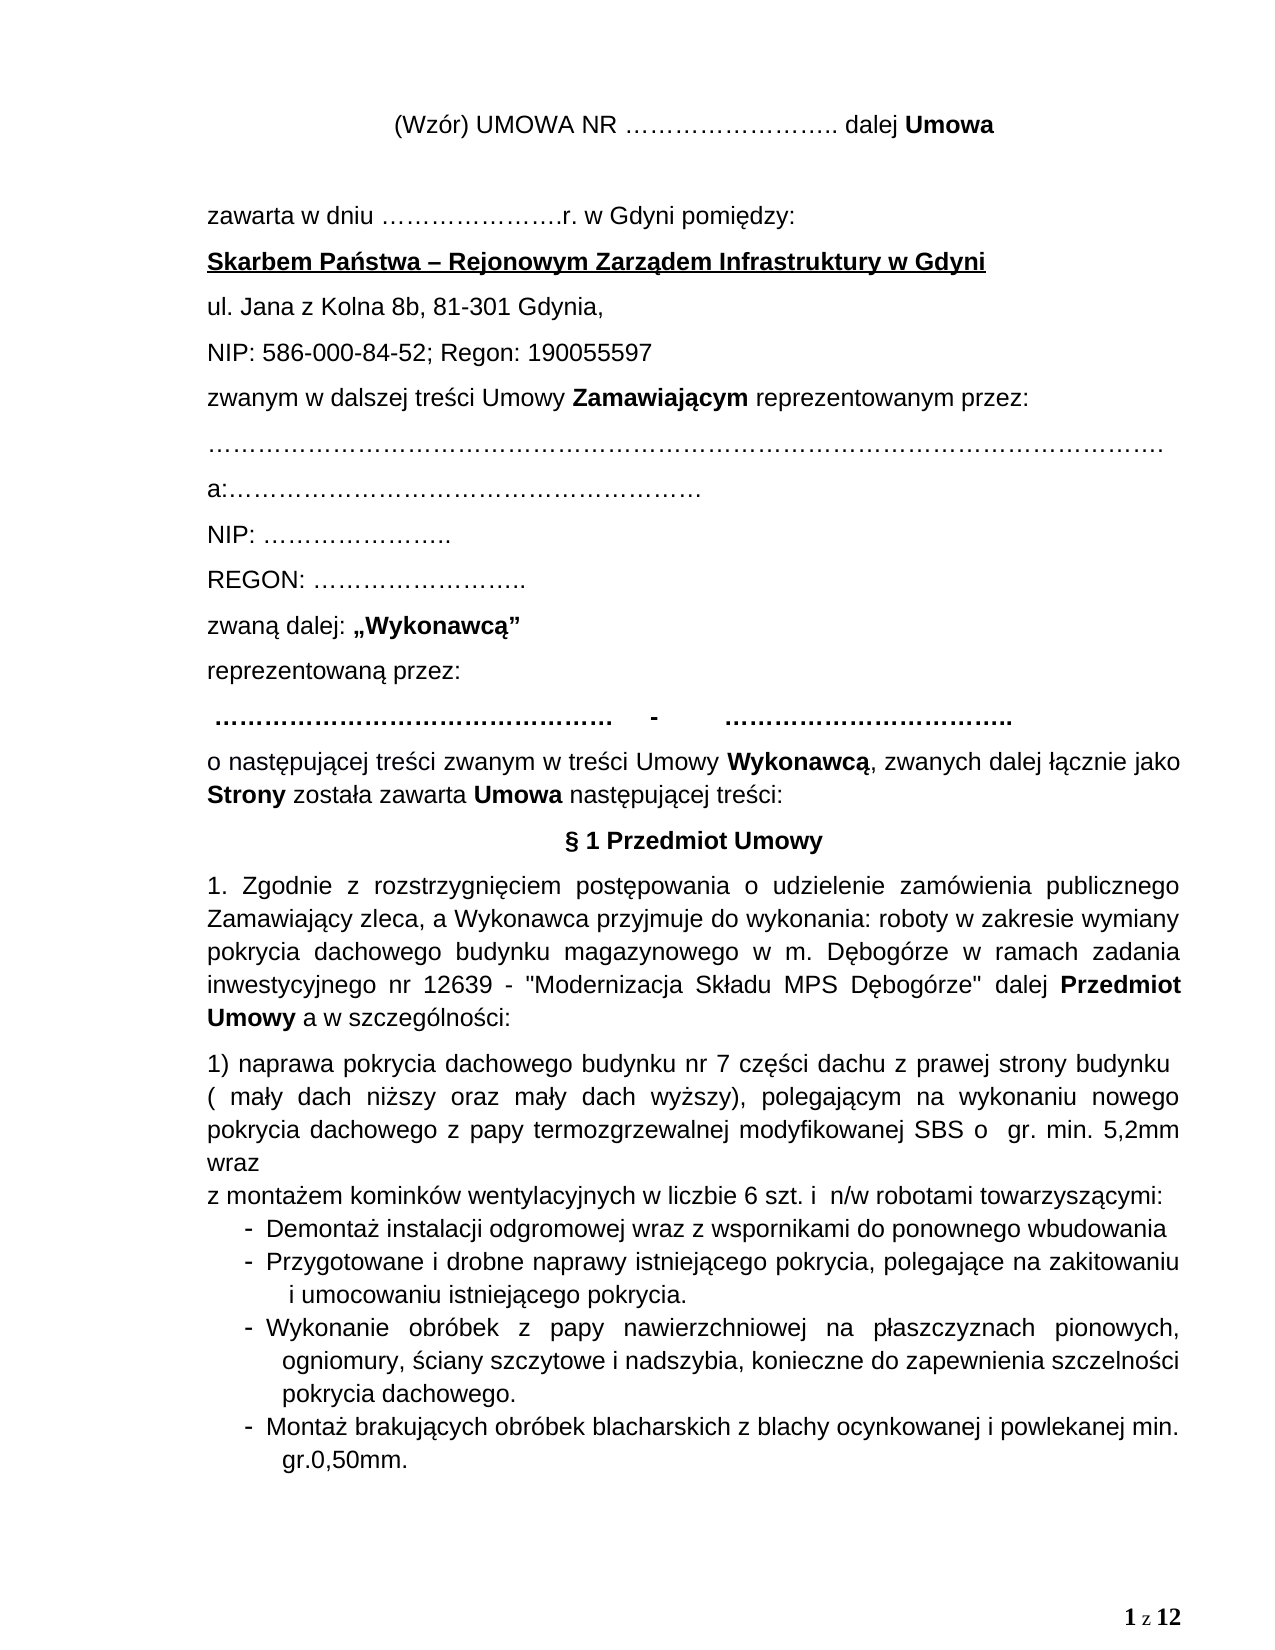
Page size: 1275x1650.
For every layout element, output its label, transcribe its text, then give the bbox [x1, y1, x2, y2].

text ……………………………………………………………………………………………………. [207, 428, 1181, 457]
text zwanym w dalszej treści Umowy Zamawiającym reprezentowanym przez: [207, 383, 1181, 412]
text 1) naprawa pokrycia dachowego budynku nr 7 części dachu z prawej strony budynku ( mały dach niższy oraz mały dach wyższy), polegającym na wykonaniu nowego pokrycia dachowego z papy termozgrzewalnej modyfikowanej SBS o gr. min. 5,2mm wraz z montażem kominków wentylacyjnych w liczbie 6 szt. i n/w robotami towarzyszącymi: [207, 1049, 1181, 1210]
text ul. Jana z Kolna 8b, 81-301 Gdynia, [207, 292, 1181, 321]
text zawarta w dniu ………………….r. w Gdyni pomiędzy: [207, 201, 1181, 230]
list Wykonanie obróbek z papy nawierzchniowej na płaszczyznach pionowych, ogniomury, ściany szczytowe i nadszybia, konieczne do zapewnienia szczelności pokrycia dachowego. [244, 1313, 1181, 1408]
text REGON: …………………….. [207, 565, 1181, 594]
text Skarbem Państwa – Rejonowym Zarządem Infrastruktury w Gdyni [207, 246, 1181, 275]
text NIP: 586-000-84-52; Regon: 190055597 [207, 337, 1181, 366]
text 1. Zgodnie z rozstrzygnięciem postępowania o udzielenie zamówienia publicznego Zamawiający zleca, a Wykonawca przyjmuje do wykonania: roboty w zakresie wymiany pokrycia dachowego budynku magazynowego w m. Dębogórze w ramach zadania inwestycyjnego nr 12639 - "Modernizacja Składu MPS Dębogórze" dalej Przedmiot Umowy a w szczególności: [207, 871, 1181, 1032]
list Przygotowane i drobne naprawy istniejącego pokrycia, polegające na zakitowaniu i umocowaniu istniejącego pokrycia. [244, 1247, 1181, 1309]
text o następującej treści zwanym w treści Umowy Wykonawcą, zwanych dalej łącznie jako Strony została zawarta Umowa następującej treści: [207, 747, 1181, 809]
text § 1 Przedmiot Umowy [207, 826, 1181, 854]
text a:………………………………………………… [207, 474, 1181, 503]
list Montaż brakujących obróbek blacharskich z blachy ocynkowanej i powlekanej min. gr.0,50mm. [244, 1412, 1181, 1474]
text NIP: ………………….. [207, 519, 1181, 548]
text (Wzór) UMOWA NR …………………….. dalej Umowa [207, 110, 1181, 139]
text zwaną dalej: „Wykonawcą” [207, 611, 1181, 639]
list Demontaż instalacji odgromowej wraz z wspornikami do ponownego wbudowania [244, 1214, 1181, 1243]
text ………………………………………… - …………………………….. [207, 702, 1181, 730]
text reprezentowaną przez: [207, 656, 1181, 685]
